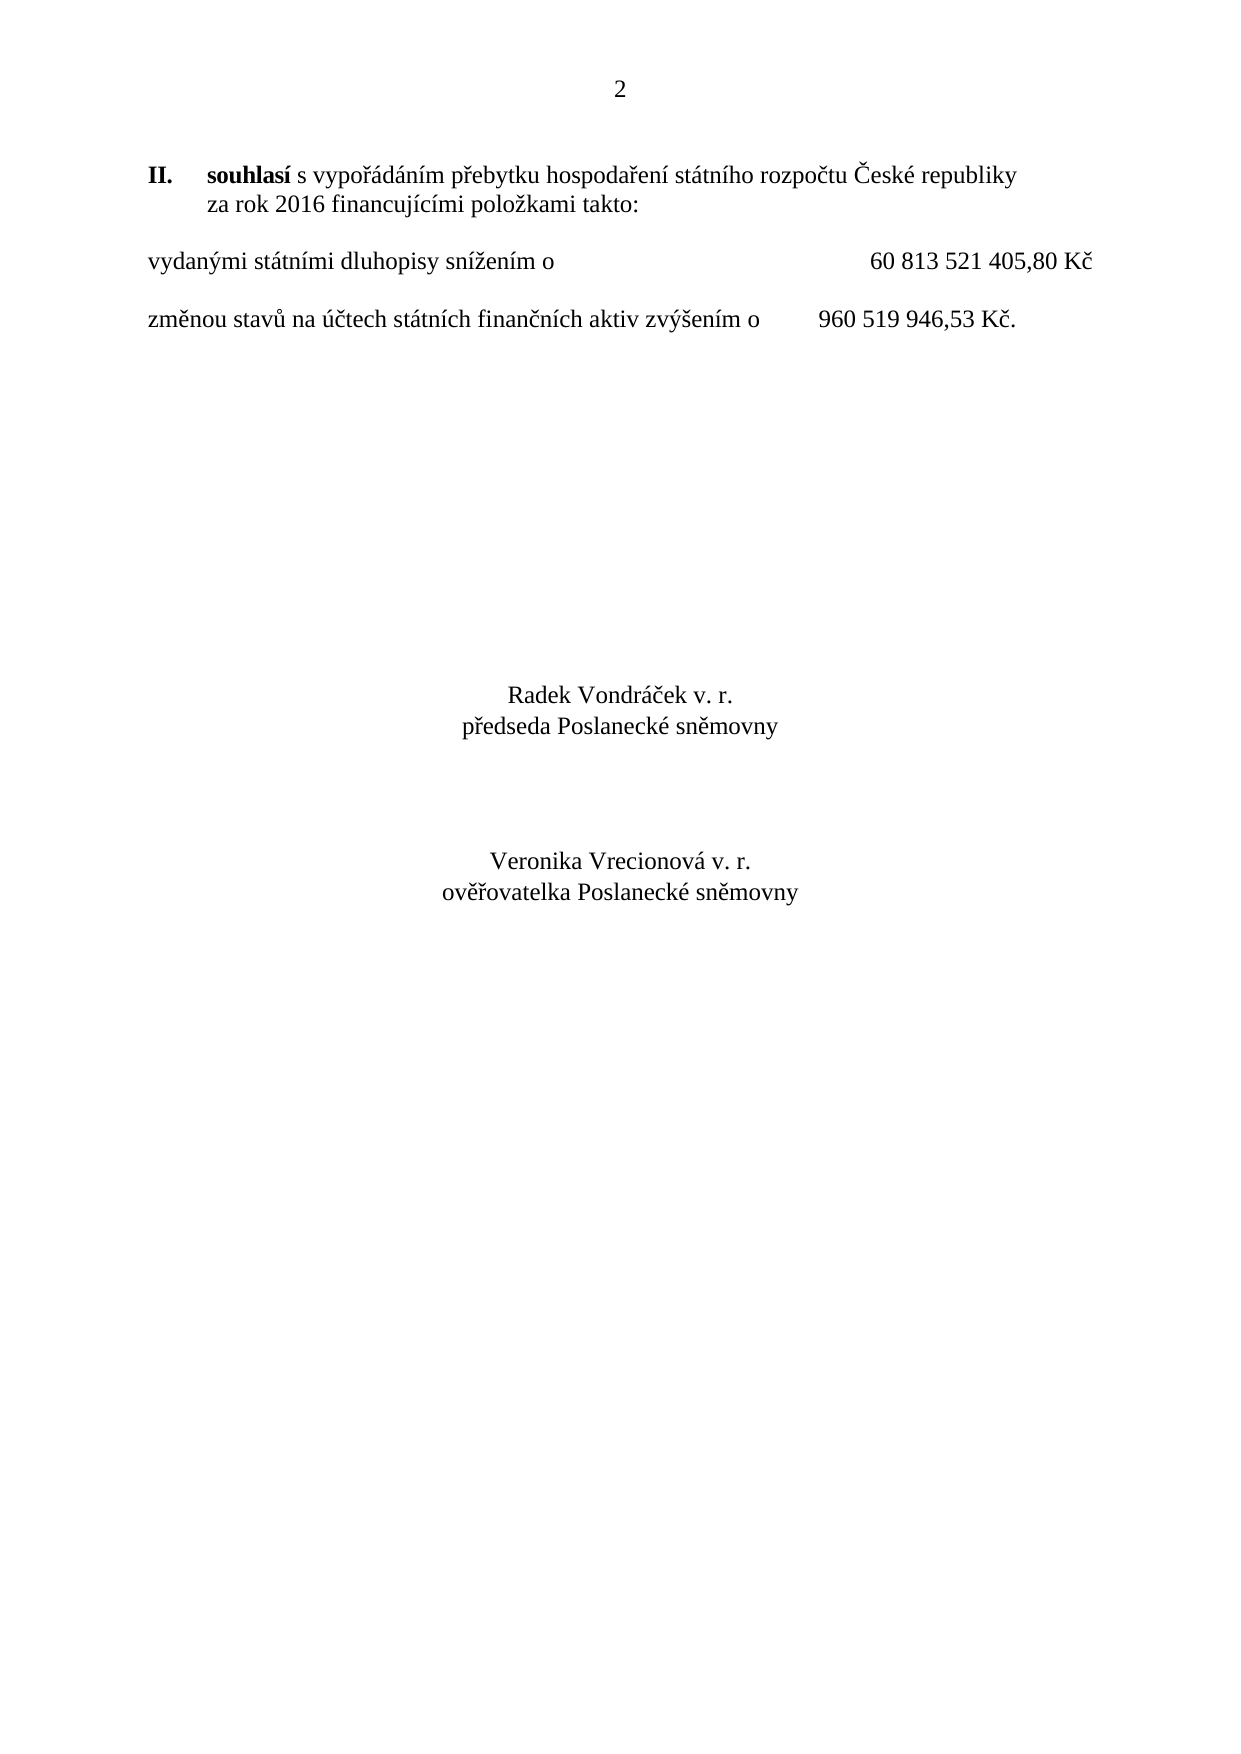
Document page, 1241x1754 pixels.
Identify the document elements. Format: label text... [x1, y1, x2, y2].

text předseda Poslanecké sněmovny [148, 711, 1092, 740]
text změnou stavů na účtech státních finančních aktiv zvýšením o 960 519 946,53 Kč. [148, 304, 1092, 333]
text Veronika Vrecionová v. r. [148, 846, 1092, 875]
text Radek Vondráček v. r. [148, 680, 1092, 709]
text vydanými státními dluhopisy snížením o 60 813 521 405,80 Kč [148, 246, 1092, 275]
text II. souhlasí s vypořádáním přebytku hospodaření státního rozpočtu České republiky za rok 2016 financujícími položkami takto: [148, 160, 1017, 218]
text ověřovatelka Poslanecké sněmovny [148, 877, 1092, 906]
